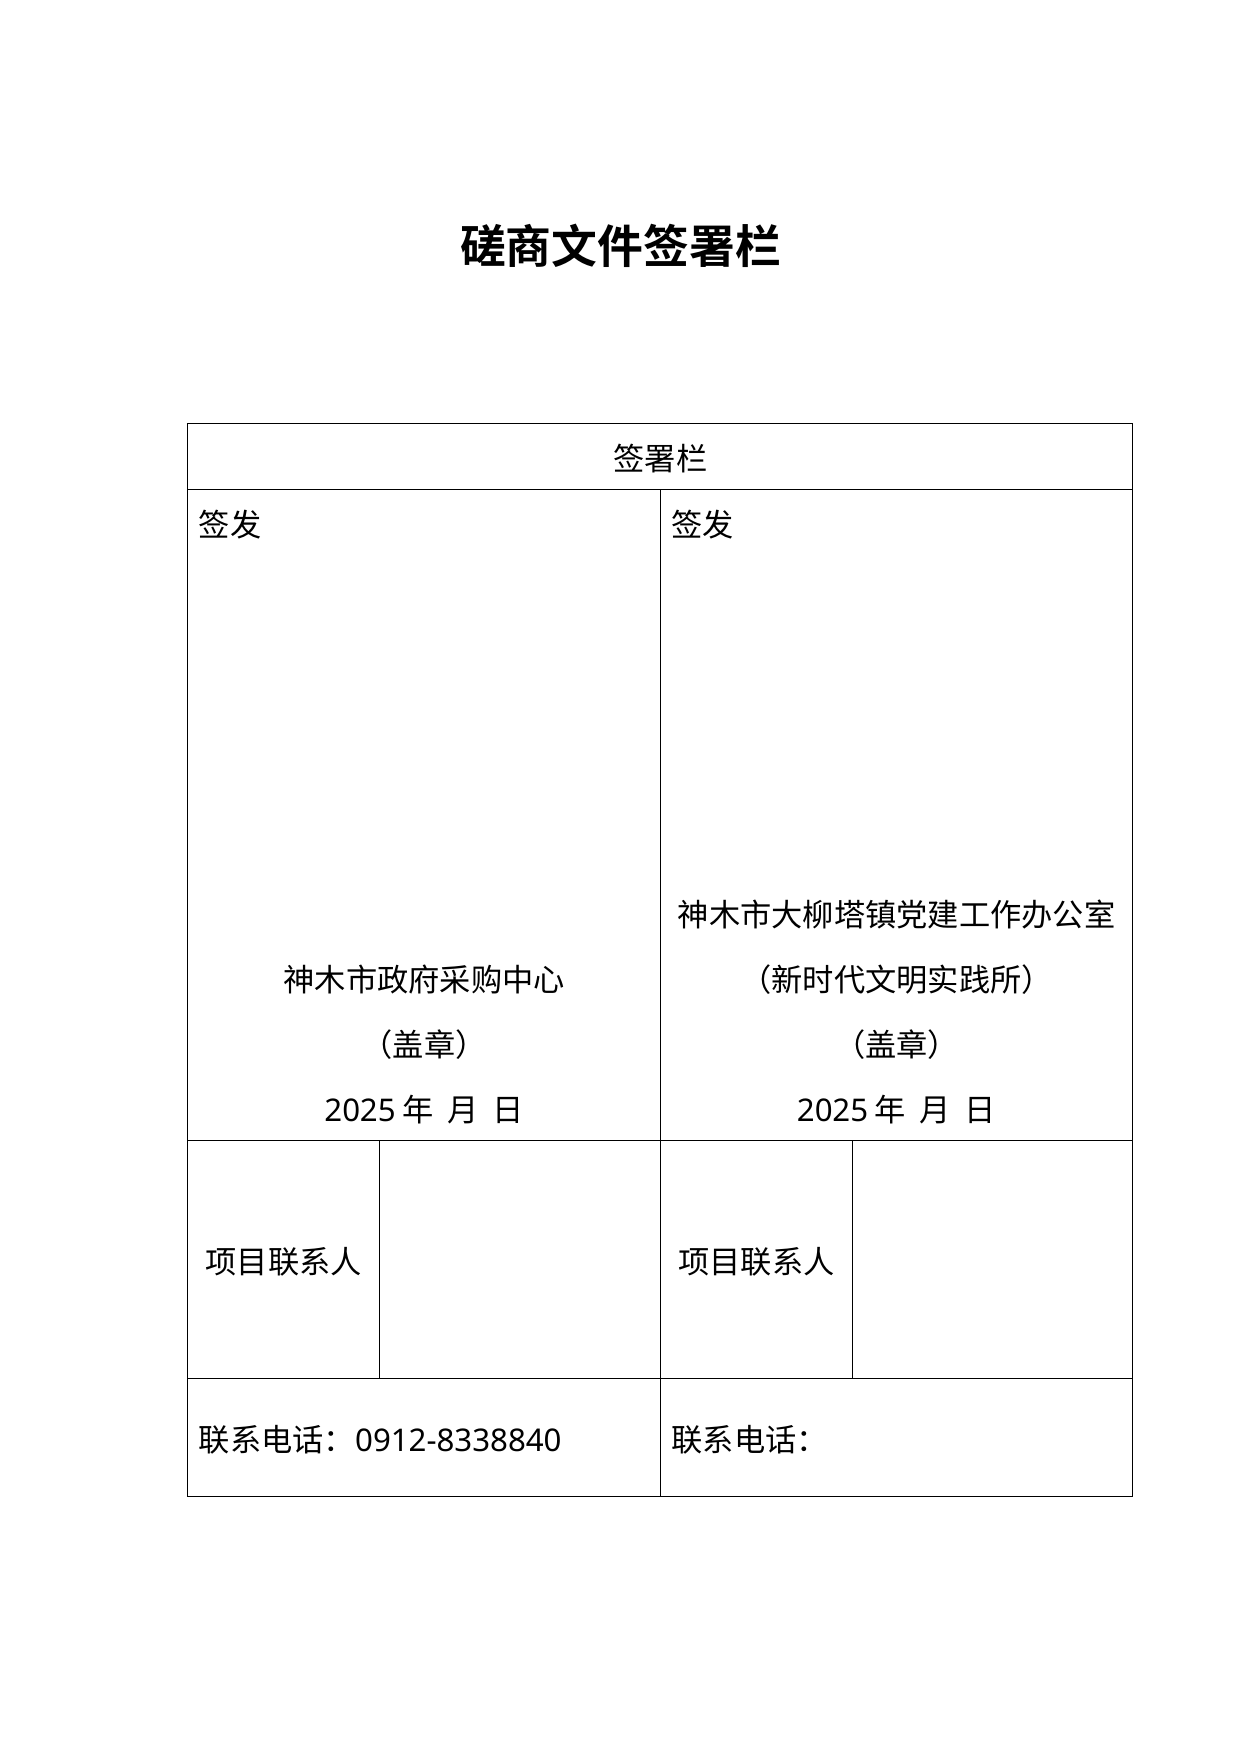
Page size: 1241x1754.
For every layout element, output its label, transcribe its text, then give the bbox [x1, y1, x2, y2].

table_header 签署栏 [188, 424, 1132, 489]
table_cell 签发 神木市大柳塔镇党建工作办公室（新时代文明实践所） （盖章） 2025年 月 日 [661, 490, 1132, 1140]
table_cell 联系电话： [661, 1379, 1132, 1496]
table_cell [380, 1141, 660, 1378]
table_cell 项目联系人 [661, 1141, 852, 1378]
table_cell [853, 1141, 1132, 1378]
table_cell 联系电话：0912-8338840 [188, 1379, 660, 1496]
table_cell 项目联系人 [188, 1141, 379, 1378]
text 磋商文件签署栏 [187, 194, 1053, 292]
table_cell 签发 神木市政府采购中心 （盖章） 2025年 月 日 [188, 490, 660, 1140]
